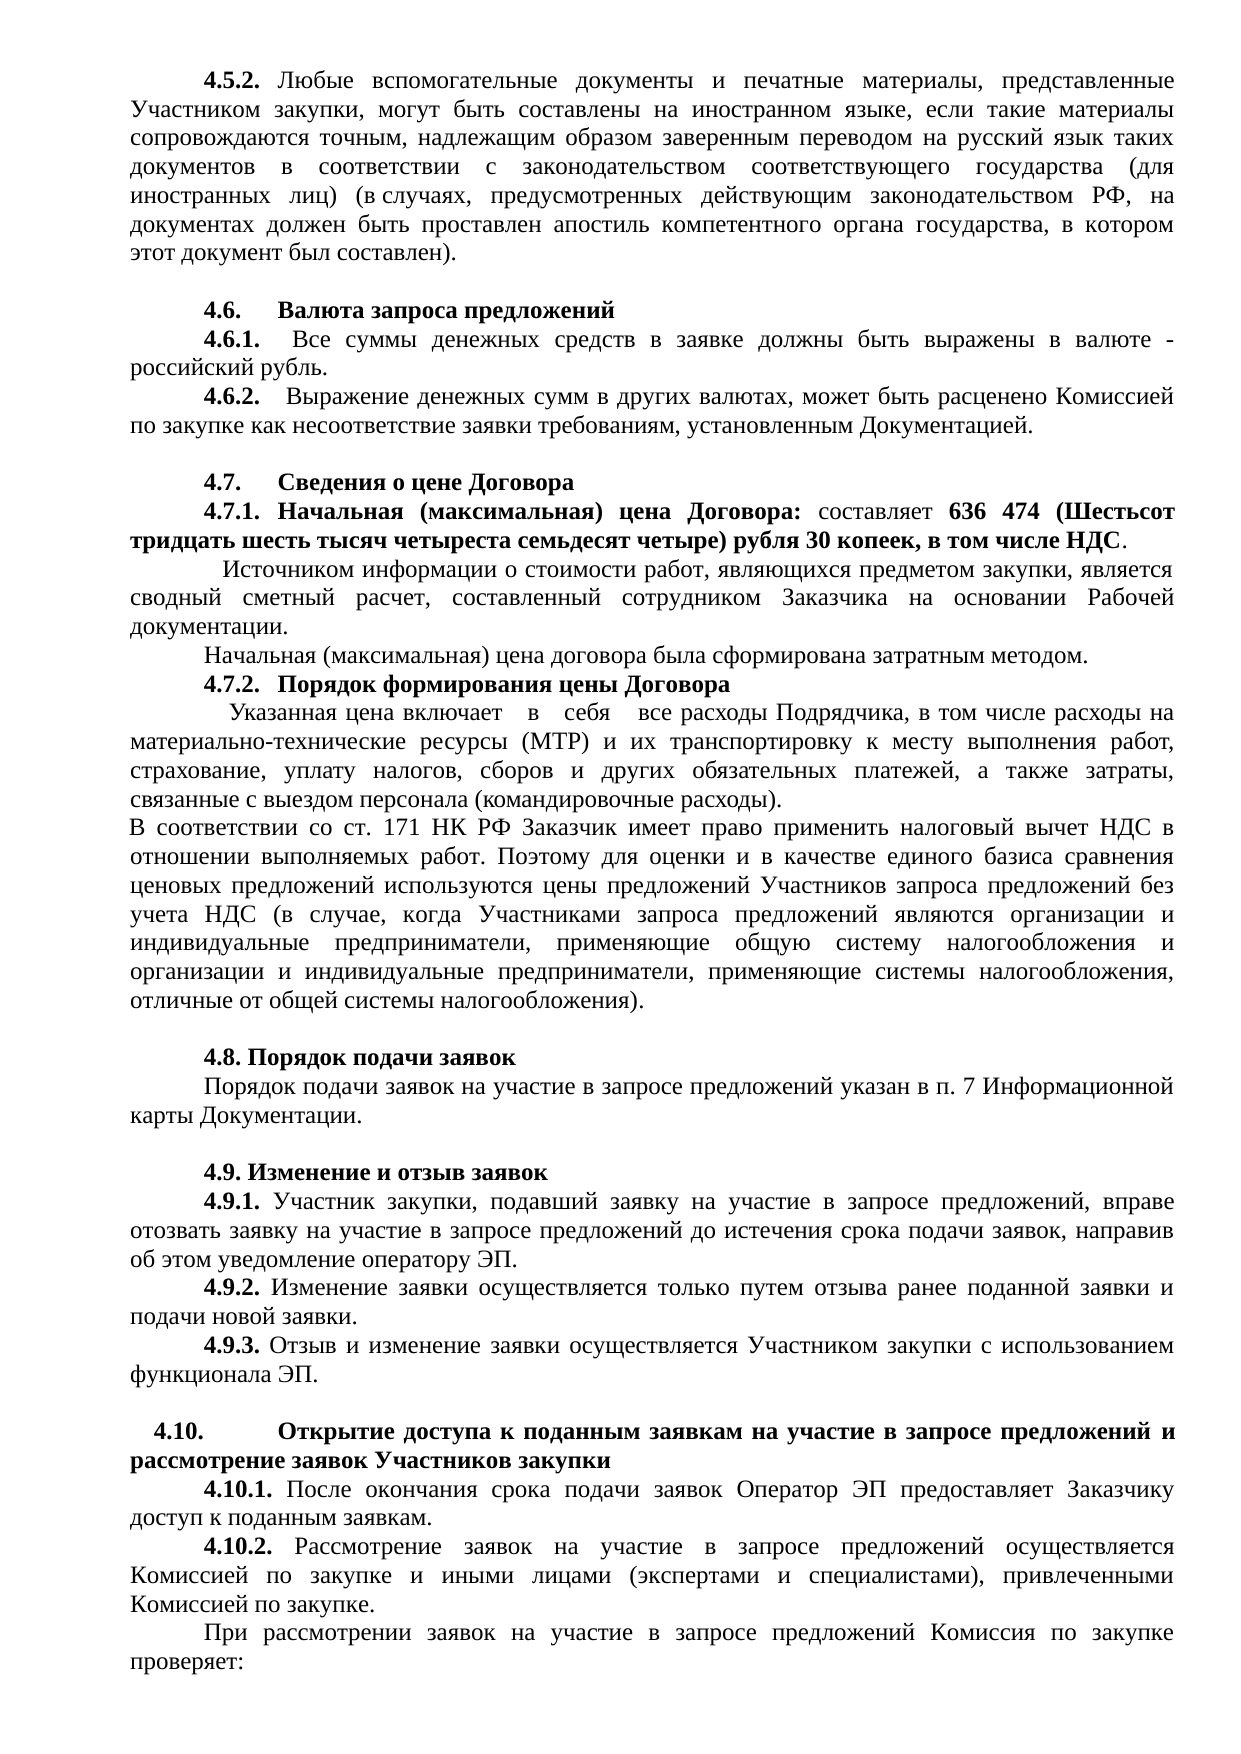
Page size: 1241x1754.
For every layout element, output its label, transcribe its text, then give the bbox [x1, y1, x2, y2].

text Начальная (максимальная) цена договора была сформирована затратным методом. [130, 640, 1175, 669]
text 4.9.2. Изменение заявки осуществляется только путем отзыва ранее поданной заявки и подачи новой заявки. [130, 1272, 1175, 1330]
list Открытие доступа к поданным заявкам на участие в запросе предложений и рассмотрение заявок Участников закупки [130, 1416, 1175, 1474]
text 4.10.2. Рассмотрение заявок на участие в запросе предложений осуществляется Комиссией по закупке и иными лицами (экспертами и специалистами), привлеченными Комиссией по закупке. [130, 1531, 1175, 1617]
text Порядок подачи заявок на участие в запросе предложений указан в п. 7 Информационной карты Документации. [130, 1071, 1175, 1129]
list Валюта запроса предложений [130, 295, 1175, 324]
list Все суммы денежных средств в заявке должны быть выражены в валюте - российский рубль. [130, 324, 1175, 381]
text 4.9.3. Отзыв и изменение заявки осуществляется Участником закупки с использованием функционала ЭП. [130, 1330, 1175, 1387]
text При рассмотрении заявок на участие в запросе предложений Комиссия по закупке проверяет: [130, 1617, 1175, 1675]
text Указанная цена включает в себя все расходы Подрядчика, в том числе расходы на материально-технические ресурсы (МТР) и их транспортировку к месту выполнения работ, страхование, уплату налогов, сборов и других обязательных платежей, а также затраты, связанные с выездом персонала (командировочные расходы). [129, 697, 1175, 812]
text 4.9. Изменение и отзыв заявок [130, 1157, 1175, 1186]
text 4.10.1. После окончания срока подачи заявок Оператор ЭП предоставляет Заказчику доступ к поданным заявкам. [130, 1474, 1175, 1531]
list Сведения о цене Договора [130, 467, 1175, 496]
text 4.8. Порядок подачи заявок [130, 1042, 1175, 1071]
list Любые вспомогательные документы и печатные материалы, представленные Участником закупки, могут быть составлены на иностранном языке, если такие материалы сопровождаются точным, надлежащим образом заверенным переводом на русский язык таких документов в соответствии с законодательством соответствующего государства (для иностранных лиц) (в случаях, предусмотренных действующим законодательством РФ, на документах должен быть проставлен апостиль компетентного органа государства, в котором этот документ был составлен). [130, 65, 1175, 266]
list Выражение денежных сумм в других валютах, может быть расценено Комиссией по закупке как несоответствие заявки требованиям, установленным Документацией. [130, 381, 1175, 439]
list Порядок формирования цены Договора [204, 669, 1175, 697]
text Источником информации о стоимости работ, являющихся предметом закупки, является сводный сметный расчет, составленный сотрудником Заказчика на основании Рабочей документации. [130, 554, 1175, 640]
text 4.9.1. Участник закупки, подавший заявку на участие в запросе предложений, вправе отозвать заявку на участие в запросе предложений до истечения срока подачи заявок, направив об этом уведомление оператору ЭП. [130, 1186, 1175, 1272]
text В соответствии со ст. 171 НК РФ Заказчик имеет право применить налоговый вычет НДС в отношении выполняемых работ. Поэтому для оценки и в качестве единого базиса сравнения ценовых предложений используются цены предложений Участников запроса предложений без учета НДС (в случае, когда Участниками запроса предложений являются организации и индивидуальные предприниматели, применяющие общую систему налогообложения и организации и индивидуальные предприниматели, применяющие системы налогообложения, отличные от общей системы налогообложения). [129, 812, 1175, 1014]
list Начальная (максимальная) цена Договора: составляет 636 474 (Шестьсот тридцать шесть тысяч четыреста семьдесят четыре) рубля 30 копеек, в том числе НДС. [130, 496, 1175, 554]
